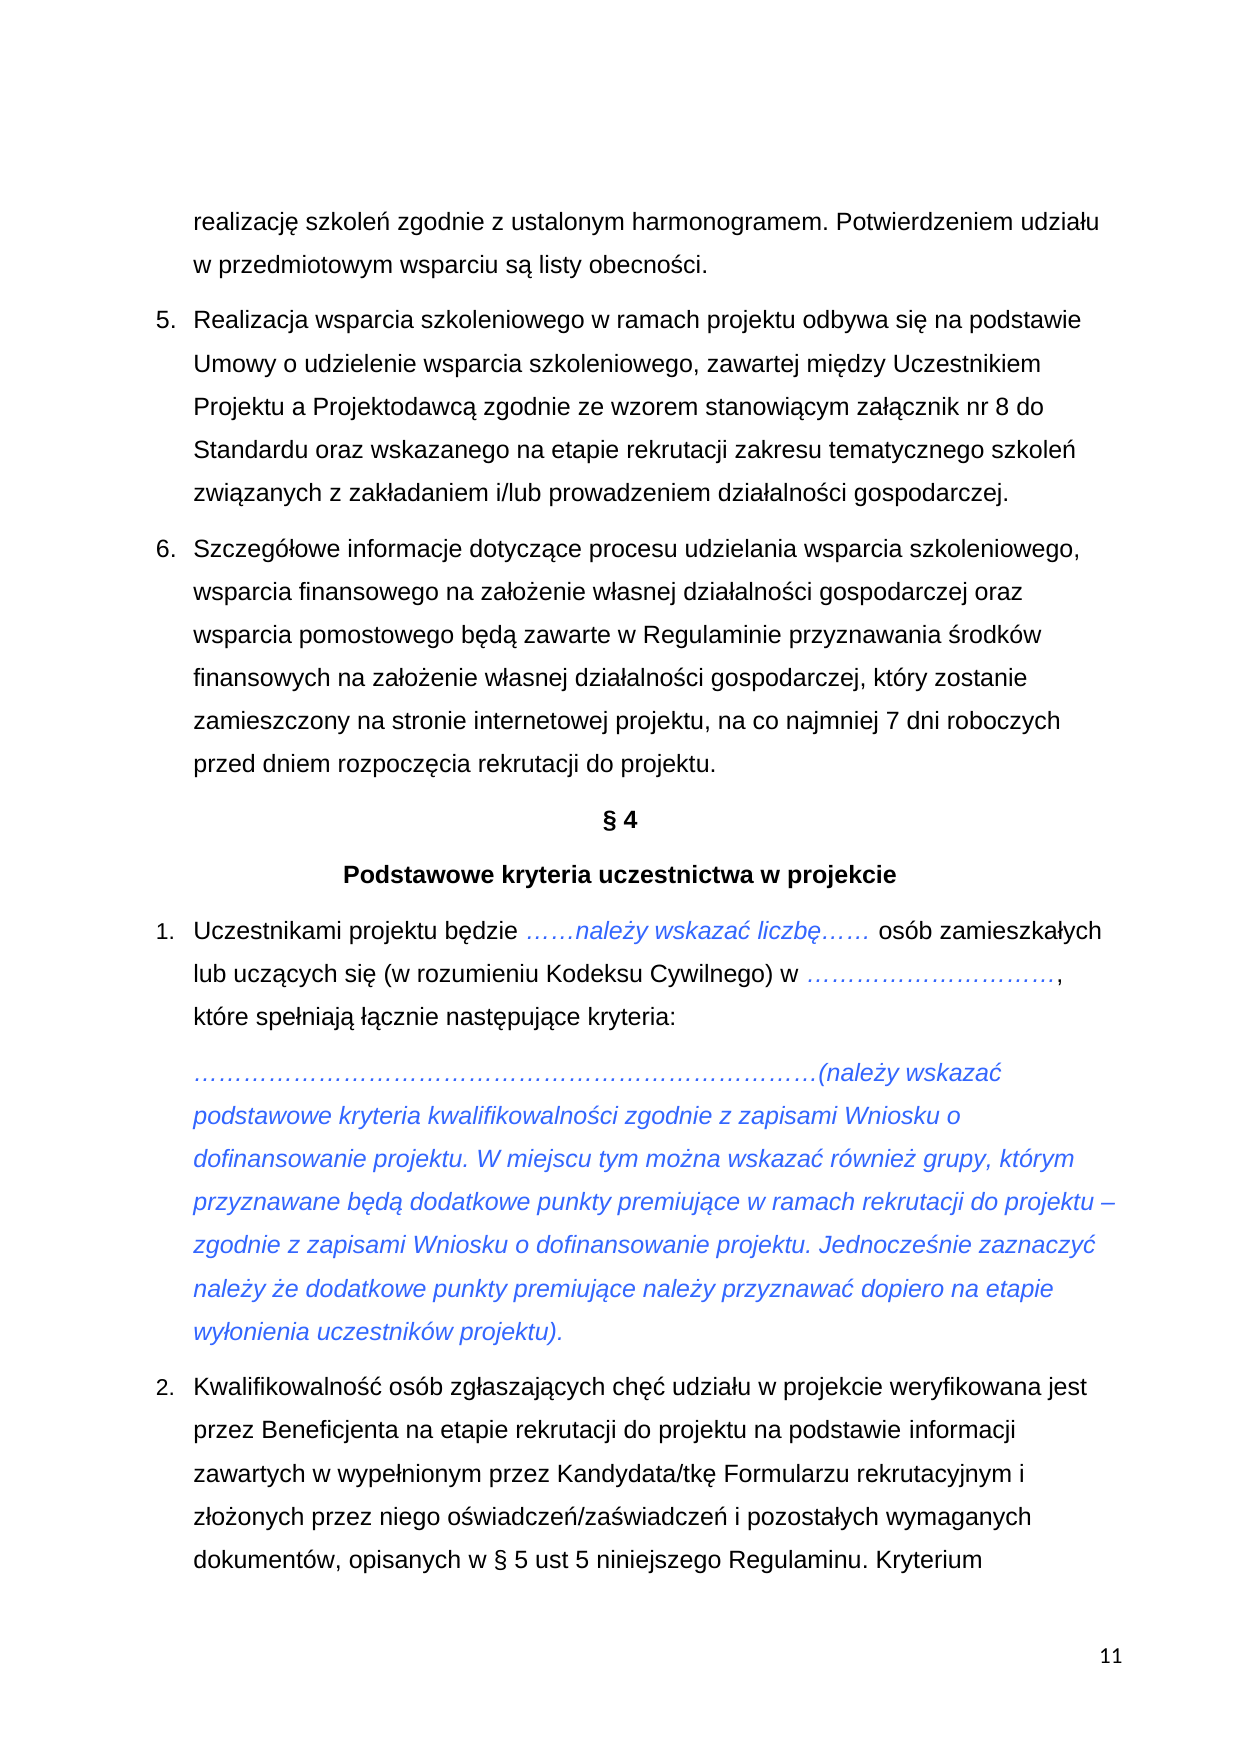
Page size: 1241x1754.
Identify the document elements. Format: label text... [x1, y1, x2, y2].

list Realizacja wsparcia szkoleniowego w ramach projektu odbywa się na podstawie Umowy o udzielenie wsparcia szkoleniowego, zawartej między Uczestnikiem Projektu a Projektodawcą zgodnie ze wzorem stanowiącym załącznik nr 8 do Standardu oraz wskazanego na etapie rekrutacji zakresu tematycznego szkoleń związanych z zakładaniem i/lub prowadzeniem działalności gospodarczej. [156, 306, 1122, 507]
text § 4 [118, 805, 1122, 834]
text …………………………………………………………………(należy wskazać podstawowe kryteria kwalifikowalności zgodnie z zapisami Wniosku o dofinansowanie projektu. W miejscu tym można wskazać również grupy, którym przyznawane będą dodatkowe punkty premiujące w ramach rekrutacji do projektu – zgodnie z zapisami Wniosku o dofinansowanie projektu. Jednocześnie zaznaczyć należy że dodatkowe punkty premiujące należy przyznawać dopiero na etapie wyłonienia uczestników projektu). [193, 1058, 1122, 1346]
text Podstawowe kryteria uczestnictwa w projekcie [118, 861, 1122, 889]
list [156, 207, 1122, 279]
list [156, 1372, 1122, 1574]
list Uczestnikami projektu będzie ……należy wskazać liczbę…… osób zamieszkałych lub uczących się (w rozumieniu Kodeksu Cywilnego) w …………………………, które spełniają łącznie następujące kryteria: [156, 916, 1122, 1031]
list Szczegółowe informacje dotyczące procesu udzielania wsparcia szkoleniowego, wsparcia finansowego na założenie własnej działalności gospodarczej oraz wsparcia pomostowego będą zawarte w Regulaminie przyznawania środków finansowych na założenie własnej działalności gospodarczej, który zostanie zamieszczony na stronie internetowej projektu, na co najmniej 7 dni roboczych przed dniem rozpoczęcia rekrutacji do projektu. [156, 534, 1122, 778]
